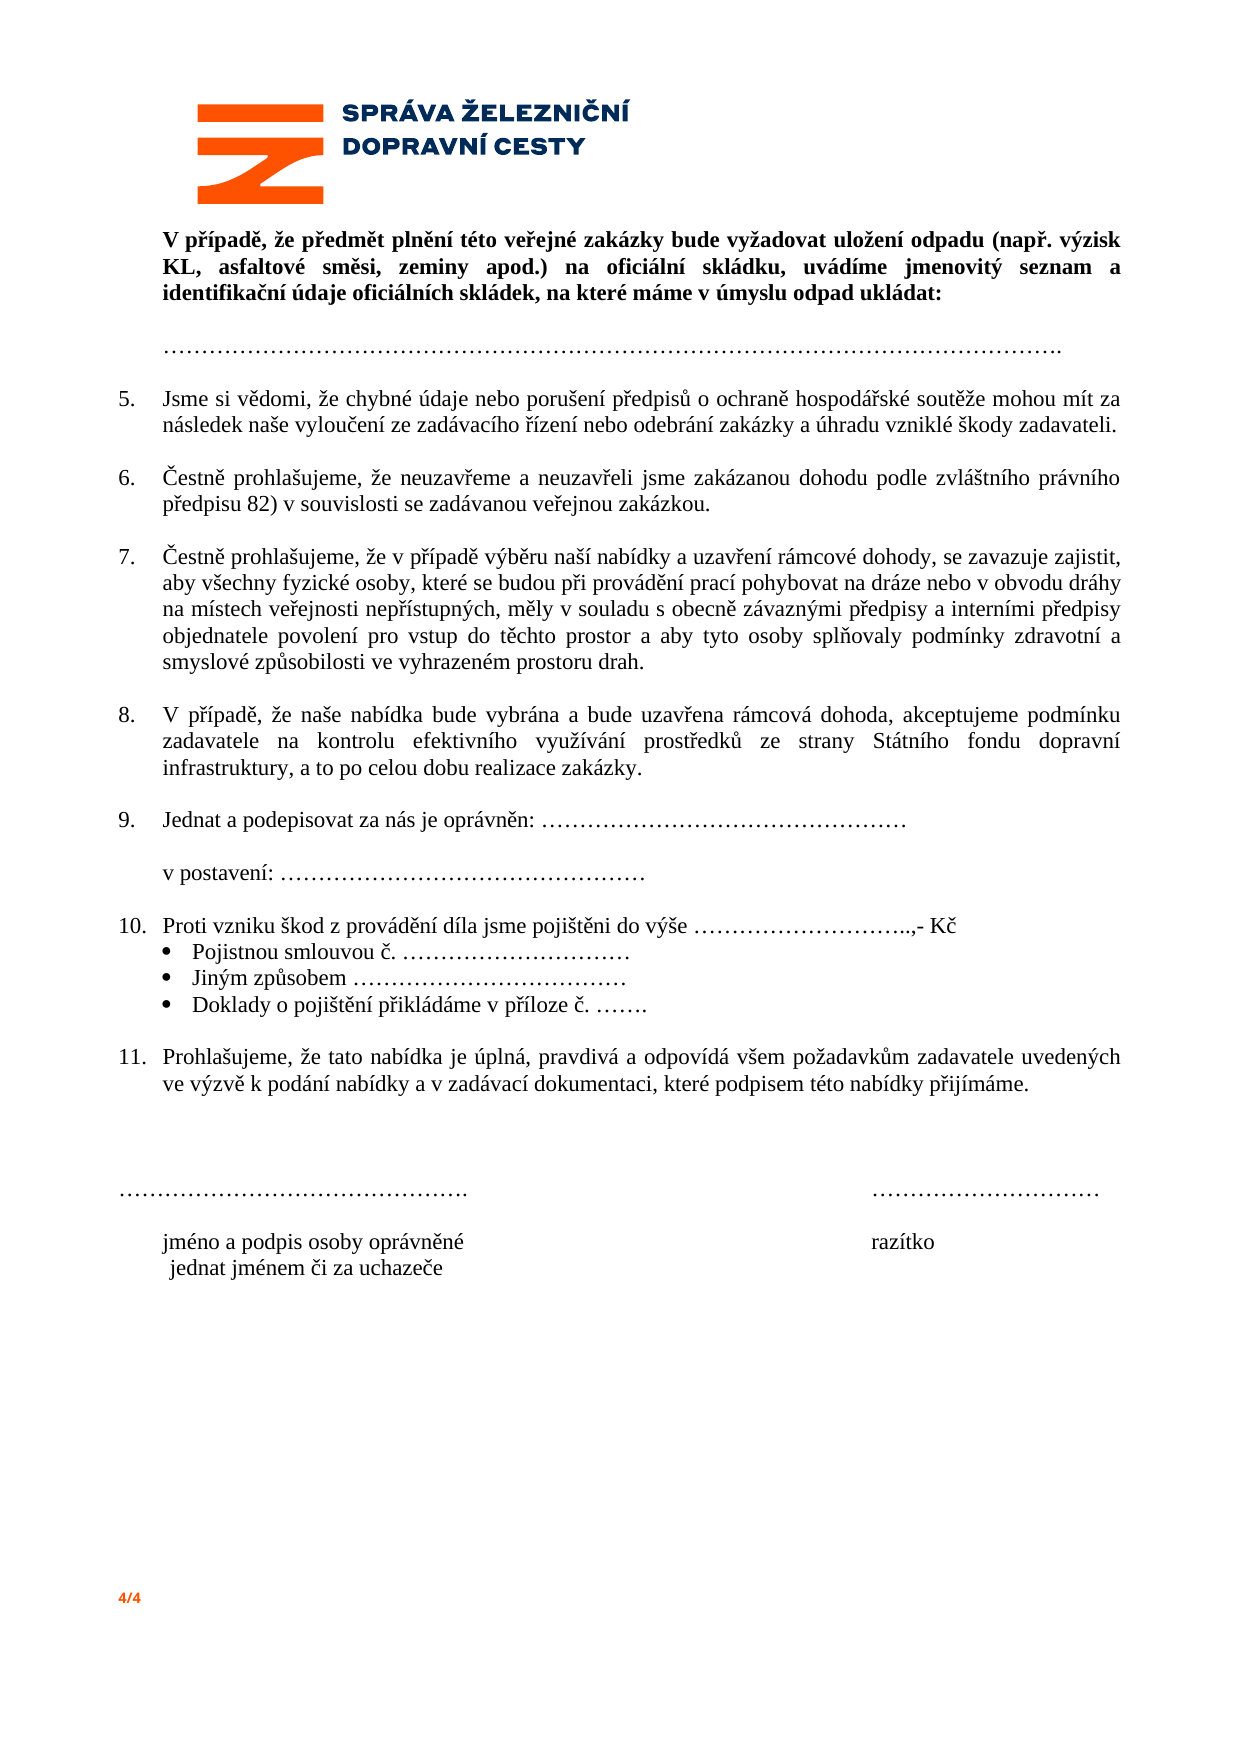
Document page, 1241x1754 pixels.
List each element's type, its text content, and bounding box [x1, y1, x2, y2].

list Proti vzniku škod z provádění díla jsme pojištěni do výše ………………………..,- Kč [118, 912, 1122, 938]
list Pojistnou smlouvou č. ………………………… [162, 938, 1122, 964]
text ………………………………………………………………………………………………………. [162, 332, 1122, 358]
text ………………………………………. ………………………… [118, 1175, 1122, 1202]
list Čestně prohlašujeme, že v případě výběru naší nabídky a uzavření rámcové dohody, se zavazuje zajistit, aby všechny fyzické osoby, které se budou při provádění prací pohybovat na dráze nebo v obvodu dráhy na místech veřejnosti nepřístupných, měly v souladu s obecně závaznými předpisy a interními předpisy objednatele povolení pro vstup do těchto prostor a aby tyto osoby splňovaly podmínky zdravotní a smyslové způsobilosti ve vyhrazeném prostoru drah. [118, 543, 1122, 674]
text jméno a podpis osoby oprávněné razítko [118, 1228, 1122, 1254]
list Jednat a podepisovat za nás je oprávněn: ………………………………………… [118, 806, 1122, 833]
text v postavení: ………………………………………… [162, 859, 1122, 885]
list Doklady o pojištění přikládáme v příloze č. ……. [162, 991, 1122, 1017]
text V případě, že předmět plnění této veřejné zakázky bude vyžadovat uložení odpadu (např. výzisk KL, asfaltové směsi, zeminy apod.) na oficiální skládku, uvádíme jmenovitý seznam a identifikační údaje oficiálních skládek, na které máme v úmyslu odpad ukládat: [162, 226, 1122, 306]
list Čestně prohlašujeme, že neuzavřeme a neuzavřeli jsme zakázanou dohodu podle zvláštního právního předpisu 82) v souvislosti se zadávanou veřejnou zakázkou. [118, 464, 1122, 516]
list Jiným způsobem ……………………………… [162, 964, 1122, 991]
list Jsme si vědomi, že chybné údaje nebo porušení předpisů o ochraně hospodářské soutěže mohou mít za následek naše vyloučení ze zadávacího řízení nebo odebrání zakázky a úhradu vzniklé škody zadavateli. [118, 384, 1122, 437]
text jednat jménem či za uchazeče [118, 1254, 1122, 1281]
list Prohlašujeme, že tato nabídka je úplná, pravdivá a odpovídá všem požadavkům zadavatele uvedených ve výzvě k podání nabídky a v zadávací dokumentaci, které podpisem této nabídky přijímáme. [118, 1043, 1122, 1096]
list V případě, že naše nabídka bude vybrána a bude uzavřena rámcová dohoda, akceptujeme podmínku zadavatele na kontrolu efektivního využívání prostředků ze strany Státního fondu dopravní infrastruktury, a to po celou dobu realizace zakázky. [118, 701, 1122, 780]
